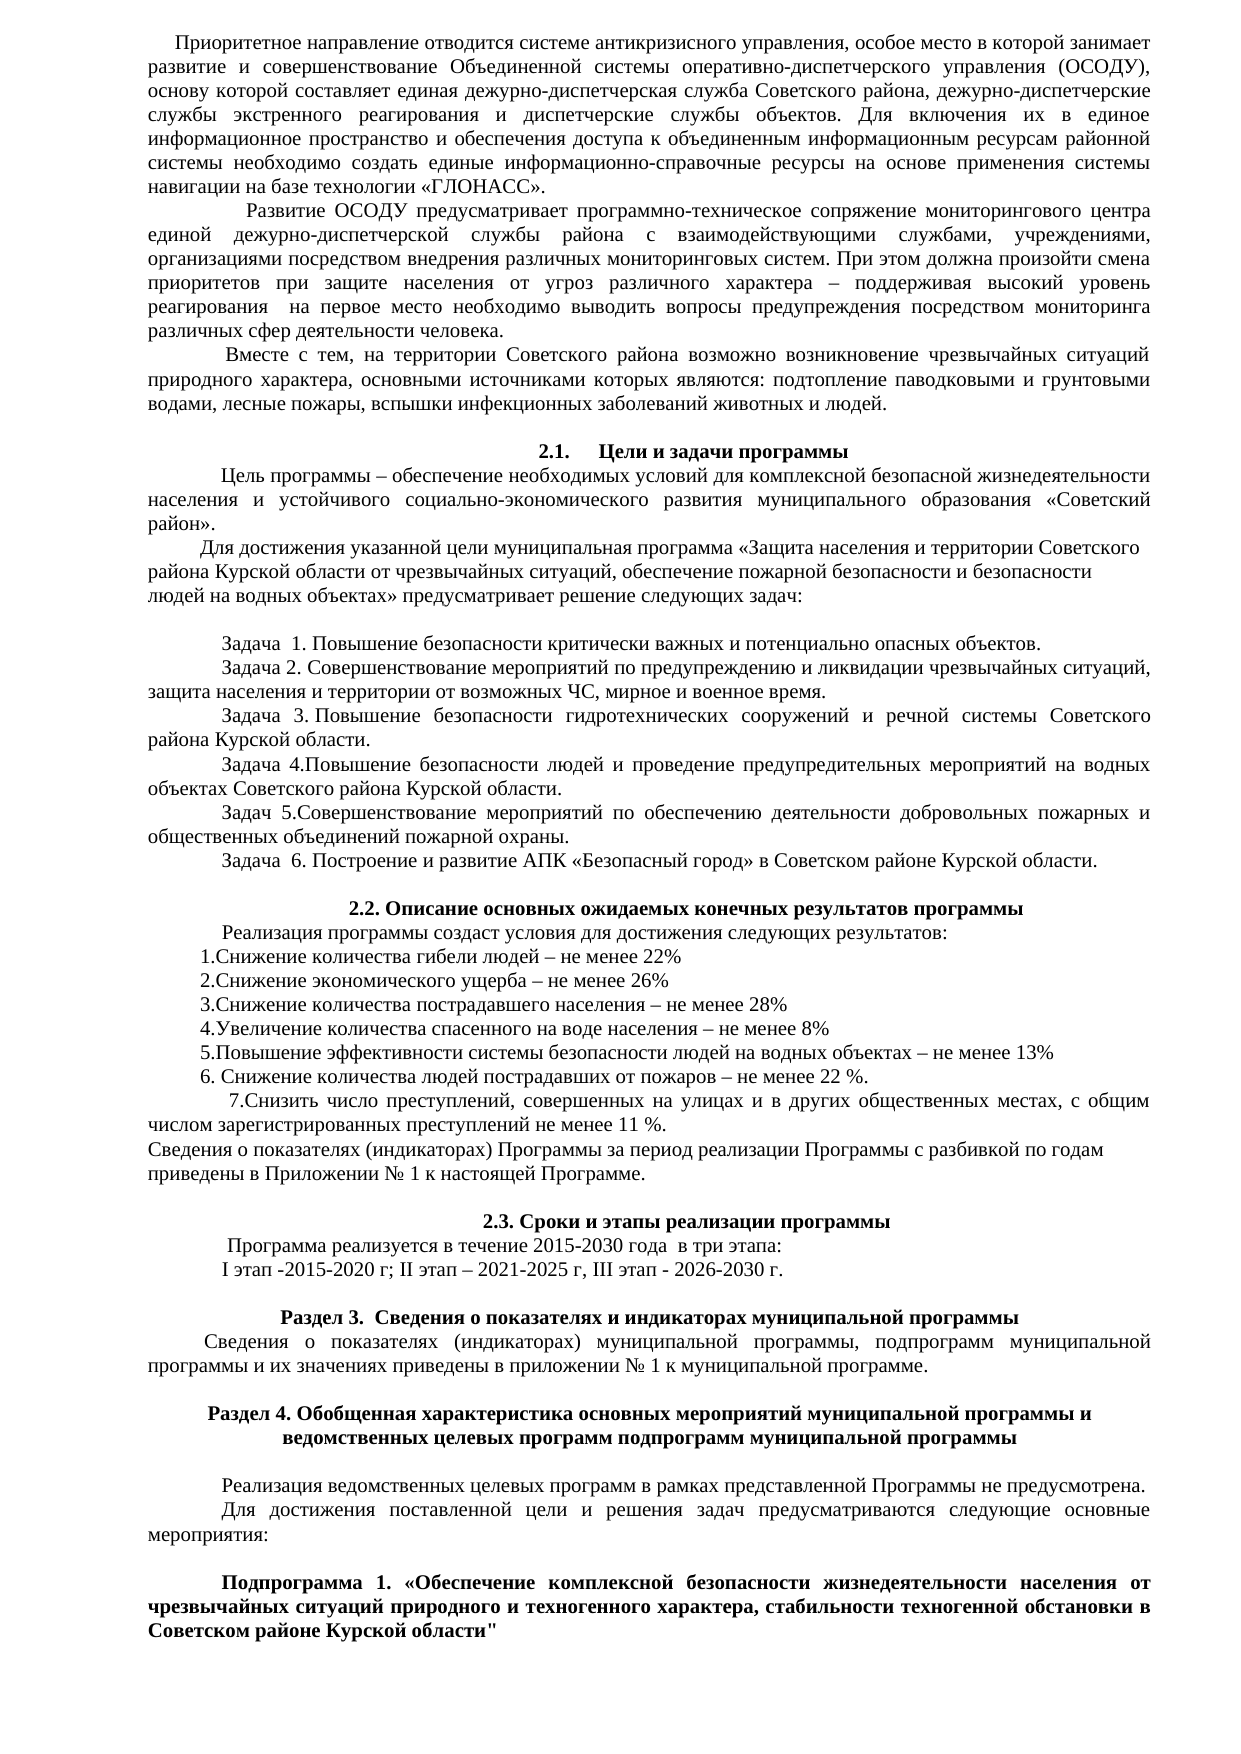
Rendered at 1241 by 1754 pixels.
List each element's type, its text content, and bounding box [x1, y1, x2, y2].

text 3.Снижение количества пострадавшего населения – не менее 28% [148, 992, 1152, 1016]
text Задача 2. Совершенствование мероприятий по предупреждению и ликвидации чрезвычайных ситуаций, защита населения и территории от возможных ЧС, мирное и военное время. [148, 655, 1152, 703]
text Задача 6. Построение и развитие АПК «Безопасный город» в Советском районе Курской области. [148, 848, 1152, 872]
text 5.Повышение эффективности системы безопасности людей на водных объектах – не менее 13% [148, 1040, 1152, 1064]
text I этап -2015-2020 г; II этап – 2021-2025 г, III этап - 2026-2030 г. [148, 1257, 1152, 1281]
text Для достижения указанной цели муниципальная программа «Защита населения и территории Советского района Курской области от чрезвычайных ситуаций, обеспечение пожарной безопасности и безопасности людей на водных объектах» предусматривает решение следующих задач: [148, 535, 1152, 607]
text Развитие ОСОДУ предусматривает программно-техническое сопряжение мониторингового центра единой дежурно-диспетчерской службы района с взаимодействующими службами, учреждениями, организациями посредством внедрения различных мониторинговых систем. При этом должна произойти смена приоритетов при защите населения от угроз различного характера – поддерживая высокий уровень реагирования на первое место необходимо выводить вопросы предупреждения посредством мониторинга различных сфер деятельности человека. [148, 198, 1152, 342]
text Реализация программы создаст условия для достижения следующих результатов: [148, 920, 1152, 944]
text 6. Снижение количества людей пострадавших от пожаров – не менее 22 %. [148, 1064, 1152, 1088]
text 2.2. Описание основных ожидаемых конечных результатов программы [148, 896, 1152, 920]
text Задача 1. Повышение безопасности критически важных и потенциально опасных объектов. [148, 631, 1152, 655]
text 7.Снизить число преступлений, совершенных на улицах и в других общественных местах, с общим числом зарегистрированных преступлений не менее 11 %. [148, 1088, 1152, 1136]
text Сведения о показателях (индикаторах) Программы за период реализации Программы с разбивкой по годам приведены в Приложении № 1 к настоящей Программе. [148, 1136, 1152, 1184]
text 2.3. Сроки и этапы реализации программы [148, 1209, 1152, 1233]
list Цели и задачи программы [148, 439, 1152, 463]
text Цель программы – обеспечение необходимых условий для комплексной безопасной жизнедеятельности населения и устойчивого социально-экономического развития муниципального образования «Советский район». [148, 463, 1152, 535]
text Вместе с тем, на территории Советского района возможно возникновение чрезвычайных ситуаций природного характера, основными источниками которых являются: подтопление паводковыми и грунтовыми водами, лесные пожары, вспышки инфекционных заболеваний животных и людей. [148, 342, 1152, 414]
text Задача 3. Повышение безопасности гидротехнических сооружений и речной системы Советского района Курской области. [148, 703, 1152, 751]
text Приоритетное направление отводится системе антикризисного управления, особое место в которой занимает развитие и совершенствование Объединенной системы оперативно-диспетчерского управления (ОСОДУ), основу которой составляет единая дежурно-диспетчерская служба Советского района, дежурно-диспетчерские службы экстренного реагирования и диспетчерские службы объектов. Для включения их в единое информационное пространство и обеспечения доступа к объединенным информационным ресурсам районной системы необходимо создать единые информационно-справочные ресурсы на основе применения системы навигации на базе технологии «ГЛОНАСС». [148, 29, 1152, 198]
text Для достижения поставленной цели и решения задач предусматриваются следующие основные мероприятия: [148, 1497, 1152, 1546]
text 2.Снижение экономического ущерба – не менее 26% [148, 968, 1152, 992]
text Задач 5.Совершенствование мероприятий по обеспечению деятельности добровольных пожарных и общественных объединений пожарной охраны. [148, 799, 1152, 848]
text 4.Увеличение количества спасенного на воде населения – не менее 8% [148, 1016, 1152, 1040]
text Реализация ведомственных целевых программ в рамках представленной Программы не предусмотрена. [148, 1473, 1152, 1497]
text 1.Снижение количества гибели людей – не менее 22% [148, 944, 1152, 968]
text Подпрограмма 1. «Обеспечение комплексной безопасности жизнедеятельности населения от чрезвычайных ситуаций природного и техногенного характера, стабильности техногенной обстановки в Советском районе Курской области" [148, 1569, 1152, 1642]
text Раздел 4. Обобщенная характеристика основных мероприятий муниципальной программы и ведомственных целевых программ подпрограмм муниципальной программы [148, 1401, 1152, 1449]
text Задача 4.Повышение безопасности людей и проведение предупредительных мероприятий на водных объектах Советского района Курской области. [148, 751, 1152, 799]
text Раздел 3. Сведения о показателях и индикаторах муниципальной программы [148, 1305, 1152, 1329]
text Сведения о показателях (индикаторах) муниципальной программы, подпрограмм муниципальной программы и их значениях приведены в приложении № 1 к муниципальной программе. [148, 1329, 1152, 1377]
text Программа реализуется в течение 2015-2030 года в три этапа: [148, 1233, 1152, 1257]
